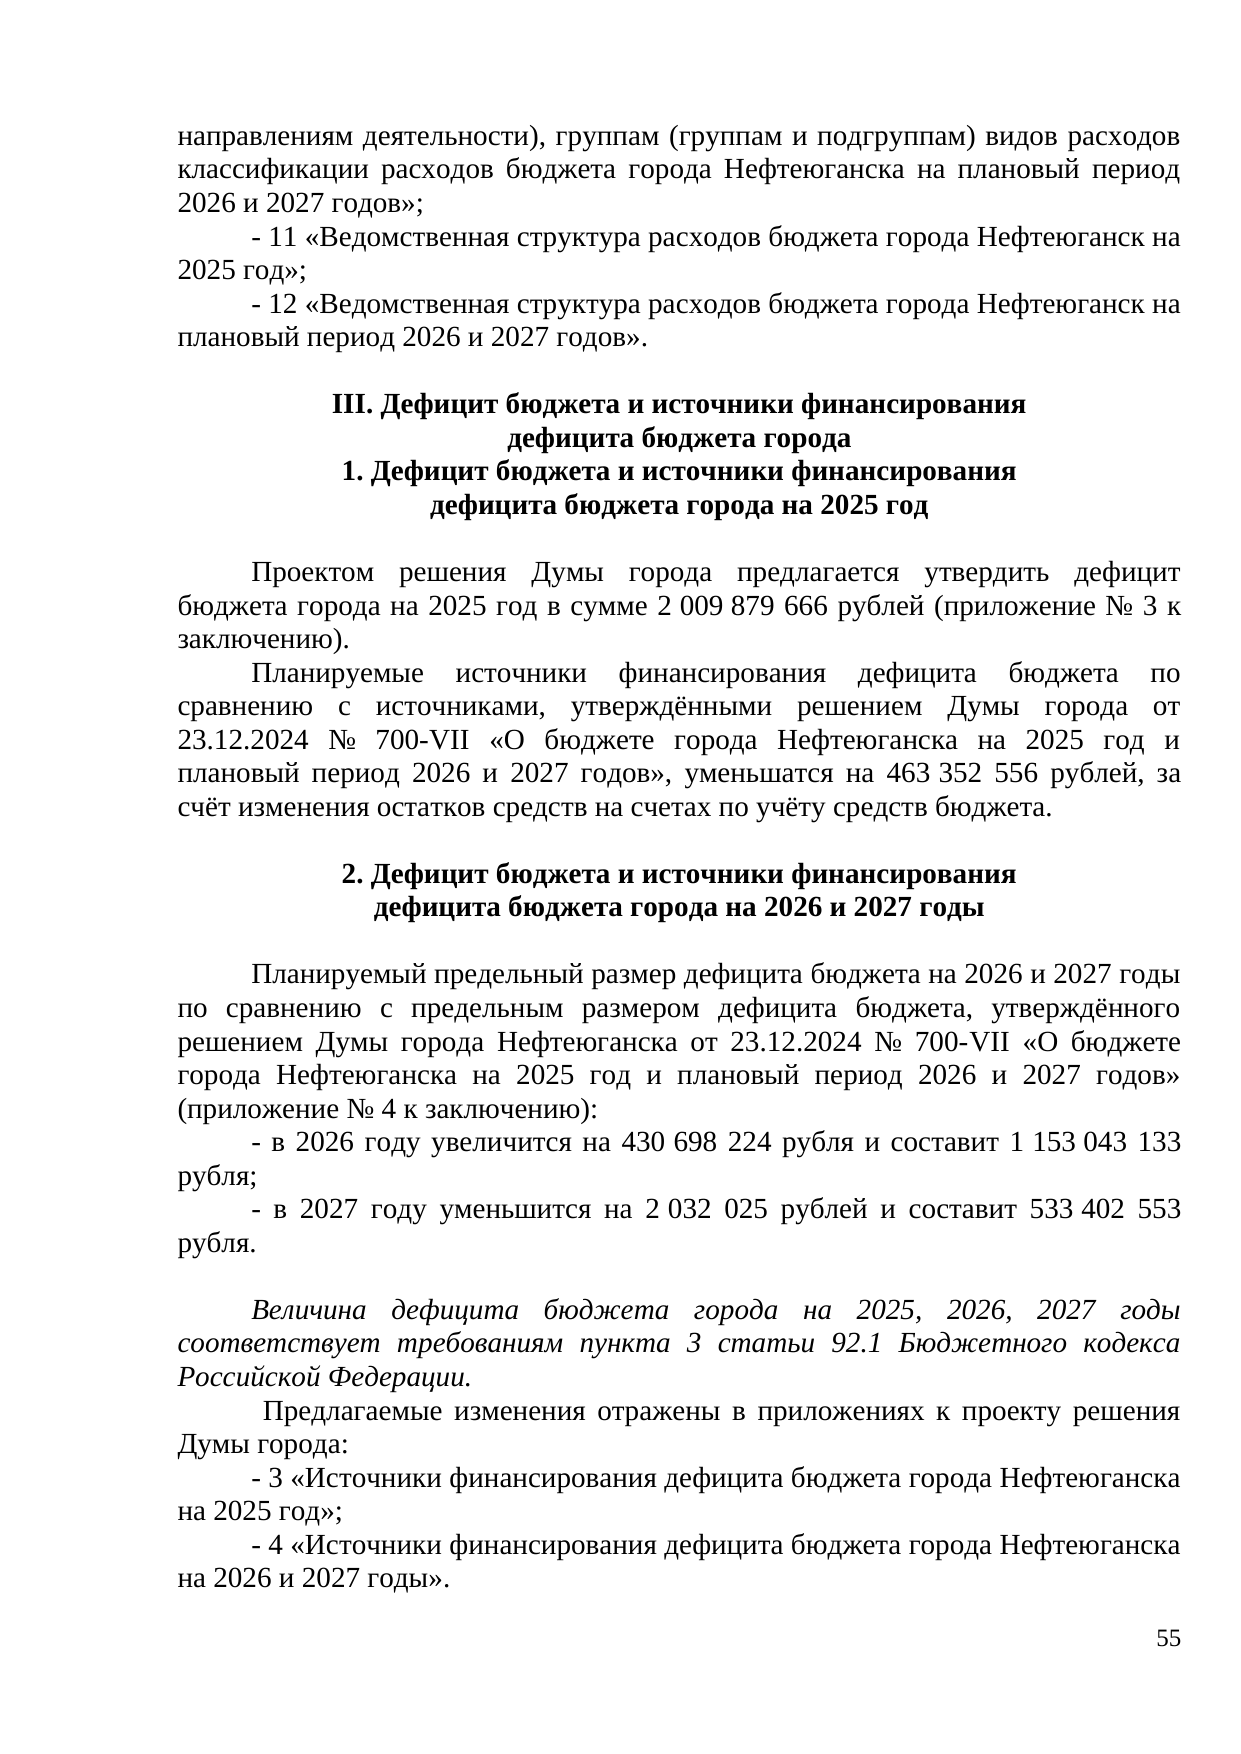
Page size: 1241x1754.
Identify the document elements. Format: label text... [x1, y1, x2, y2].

text Планируемые источники финансирования дефицита бюджета по сравнению с источниками, утверждёнными решением Думы города от 23.12.2024 № 700-VII «О бюджете города Нефтеюганска на 2025 год и плановый период 2026 и 2027 годов», уменьшатся на 463 352 556 рублей, за счёт изменения остатков средств на счетах по учёту средств бюджета. [177, 655, 1181, 822]
text Предлагаемые изменения отражены в приложениях к проекту решения Думы города: [177, 1393, 1181, 1460]
text дефицита бюджета города [177, 420, 1181, 453]
text 2. Дефицит бюджета и источники финансирования [177, 856, 1181, 889]
text - 3 «Источники финансирования дефицита бюджета города Нефтеюганска на 2025 год»; [177, 1460, 1181, 1527]
text дефицита бюджета города на 2026 и 2027 годы [177, 889, 1181, 923]
text Проектом решения Думы города предлагается утвердить дефицит бюджета города на 2025 год в сумме 2 009 879 666 рублей (приложение № 3 к заключению). [177, 554, 1181, 655]
text - 4 «Источники финансирования дефицита бюджета города Нефтеюганска на 2026 и 2027 годы». [177, 1527, 1181, 1594]
text Планируемый предельный размер дефицита бюджета на 2026 и 2027 годы по сравнению с предельным размером дефицита бюджета, утверждённого решением Думы города Нефтеюганска от 23.12.2024 № 700-VII «О бюджете города Нефтеюганска на 2025 год и плановый период 2026 и 2027 годов» (приложение № 4 к заключению): [177, 957, 1181, 1124]
text Величина дефицита бюджета города на 2025, 2026, 2027 годы соответствует требованиям пункта 3 статьи 92.1 Бюджетного кодекса Российской Федерации. [177, 1292, 1181, 1393]
text дефицита бюджета города на 2025 год [177, 487, 1181, 521]
text - 11 «Ведомственная структура расходов бюджета города Нефтеюганск на 2025 год»; [177, 219, 1181, 286]
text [177, 118, 1181, 219]
text III. Дефицит бюджета и источники финансирования [177, 386, 1181, 420]
text - в 2027 году уменьшится на 2 032 025 рублей и составит 533 402 553 рубля. [177, 1191, 1181, 1258]
text - 12 «Ведомственная структура расходов бюджета города Нефтеюганск на плановый период 2026 и 2027 годов». [177, 286, 1181, 353]
text - в 2026 году увеличится на 430 698 224 рубля и составит 1 153 043 133 рубля; [177, 1124, 1181, 1191]
text 1. Дефицит бюджета и источники финансирования [177, 453, 1181, 487]
